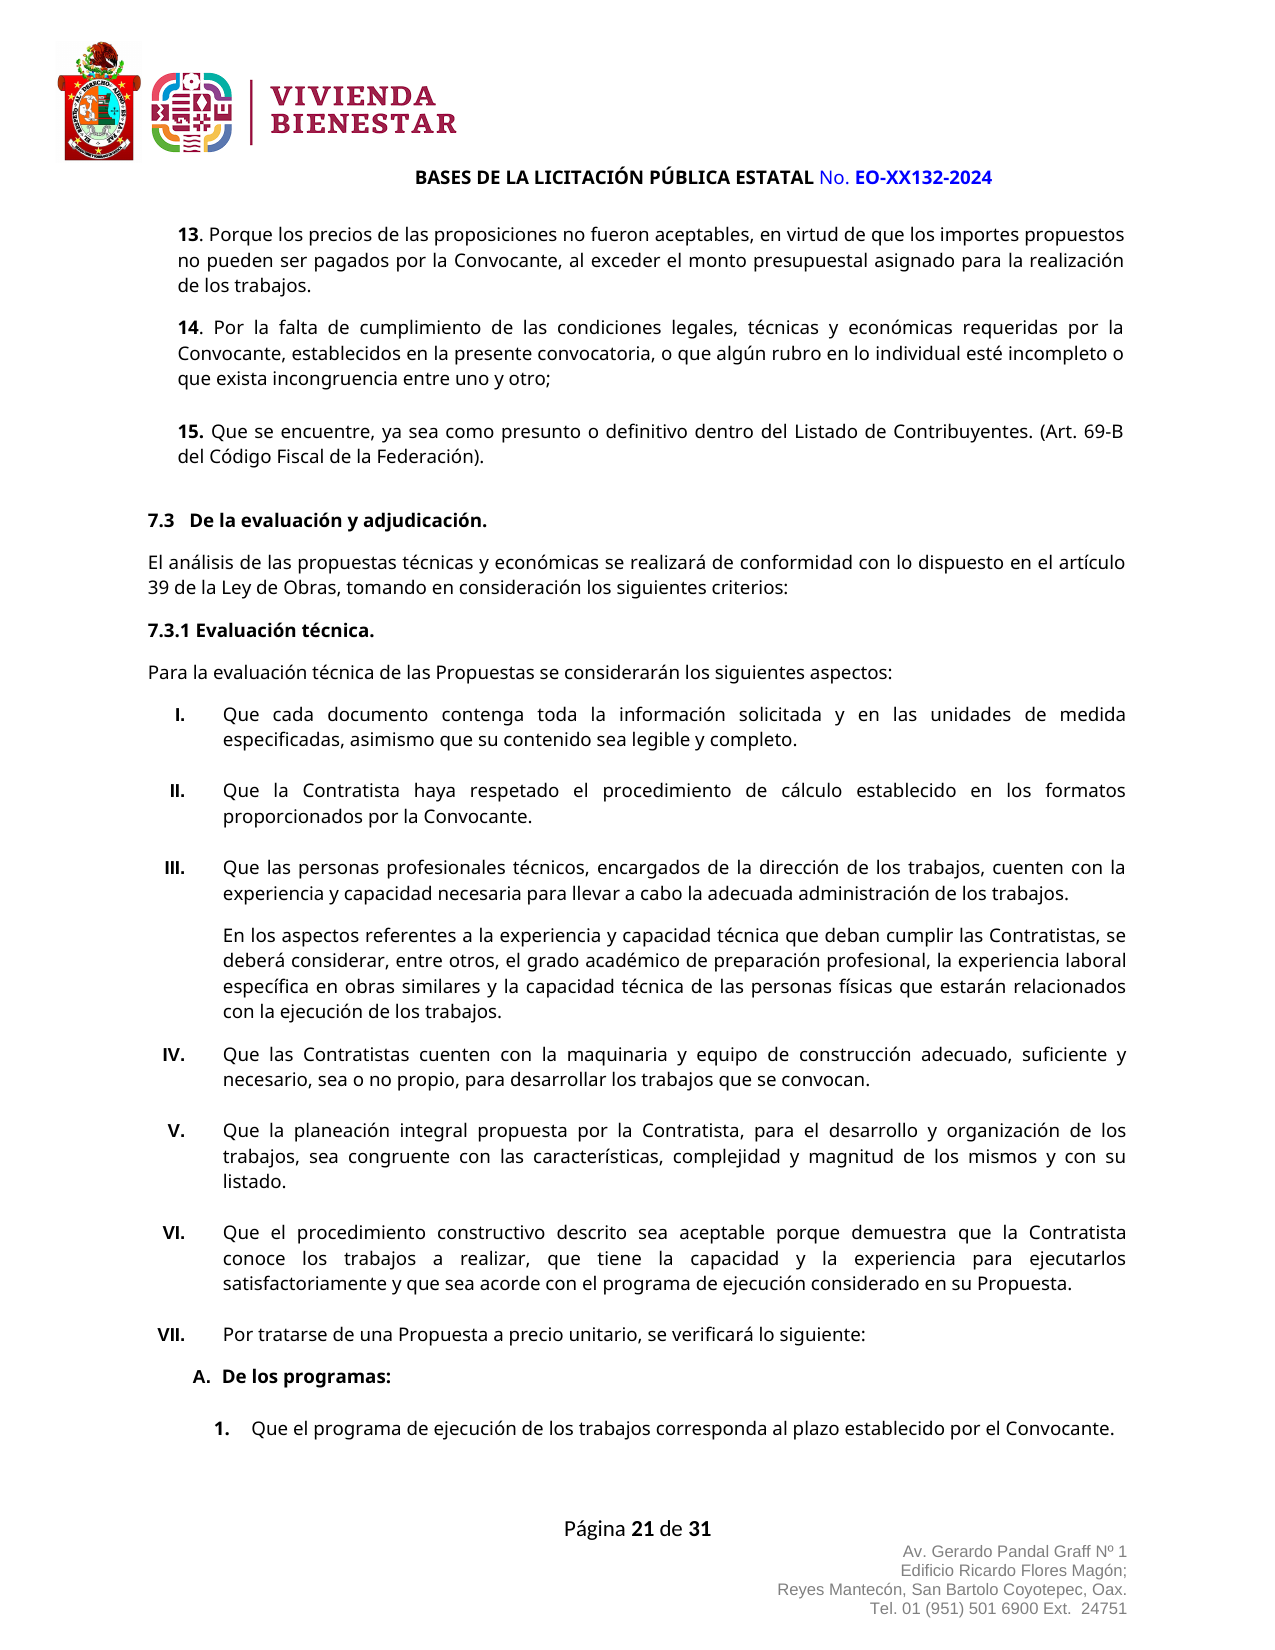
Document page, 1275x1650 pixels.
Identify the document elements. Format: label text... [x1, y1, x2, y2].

list Que las Contratistas cuenten con la maquinaria y equipo de construcción adecuado, suficiente y necesario, sea o no propio, para desarrollar los trabajos que se convocan. [185, 1041, 1127, 1092]
text 7.3.1 Evaluación técnica. [148, 617, 1127, 642]
text 7.3 De la evaluación y adjudicación. [148, 507, 1127, 532]
list Que cada documento contenga toda la información solicitada y en las unidades de medida especificadas, asimismo que su contenido sea legible y completo. [185, 701, 1127, 752]
picture [147, 64, 473, 161]
text 15. Que se encuentre, ya sea como presunto o definitivo dentro del Listado de Contribuyentes. (Art. 69-B del Código Fiscal de la Federación). [177, 418, 1125, 469]
list Por tratarse de una Propuesta a precio unitario, se verificará lo siguiente: [185, 1322, 1127, 1347]
list Que la Contratista haya respetado el procedimiento de cálculo establecido en los formatos proporcionados por la Convocante. [185, 778, 1127, 829]
text El análisis de las propuestas técnicas y económicas se realizará de conformidad con lo dispuesto en el artículo 39 de la Ley de Obras, tomando en consideración los siguientes criterios: [148, 549, 1127, 600]
text 13. Porque los precios de las proposiciones no fueron aceptables, en virtud de que los importes propuestos no pueden ser pagados por la Convocante, al exceder el monto presupuestal asignado para la realización de los trabajos. [177, 221, 1125, 298]
list Que el programa de ejecución de los trabajos corresponda al plazo establecido por el Convocante. [214, 1415, 1127, 1440]
list De los programas: [192, 1364, 1127, 1389]
list Que la planeación integral propuesta por la Contratista, para el desarrollo y organización de los trabajos, sea congruente con las características, complejidad y magnitud de los mismos y con su listado. [185, 1117, 1127, 1194]
text Para la evaluación técnica de las Propuestas se considerarán los siguientes aspectos: [148, 659, 1127, 684]
picture [55, 41, 143, 163]
text En los aspectos referentes a la experiencia y capacidad técnica que deban cumplir las Contratistas, se deberá considerar, entre otros, el grado académico de preparación profesional, la experiencia laboral específica en obras similares y la capacidad técnica de las personas físicas que estarán relacionados con la ejecución de los trabajos. [223, 922, 1127, 1024]
list Que el procedimiento constructivo descrito sea aceptable porque demuestra que la Contratista conoce los trabajos a realizar, que tiene la capacidad y la experiencia para ejecutarlos satisfactoriamente y que sea acorde con el programa de ejecución considerado en su Propuesta. [185, 1219, 1127, 1296]
list Que las personas profesionales técnicos, encargados de la dirección de los trabajos, cuenten con la experiencia y capacidad necesaria para llevar a cabo la adecuada administración de los trabajos. [185, 854, 1127, 905]
text 14. Por la falta de cumplimiento de las condiciones legales, técnicas y económicas requeridas por la Convocante, establecidos en la presente convocatoria, o que algún rubro en lo individual esté incompleto o que exista incongruencia entre uno y otro; [177, 315, 1125, 391]
